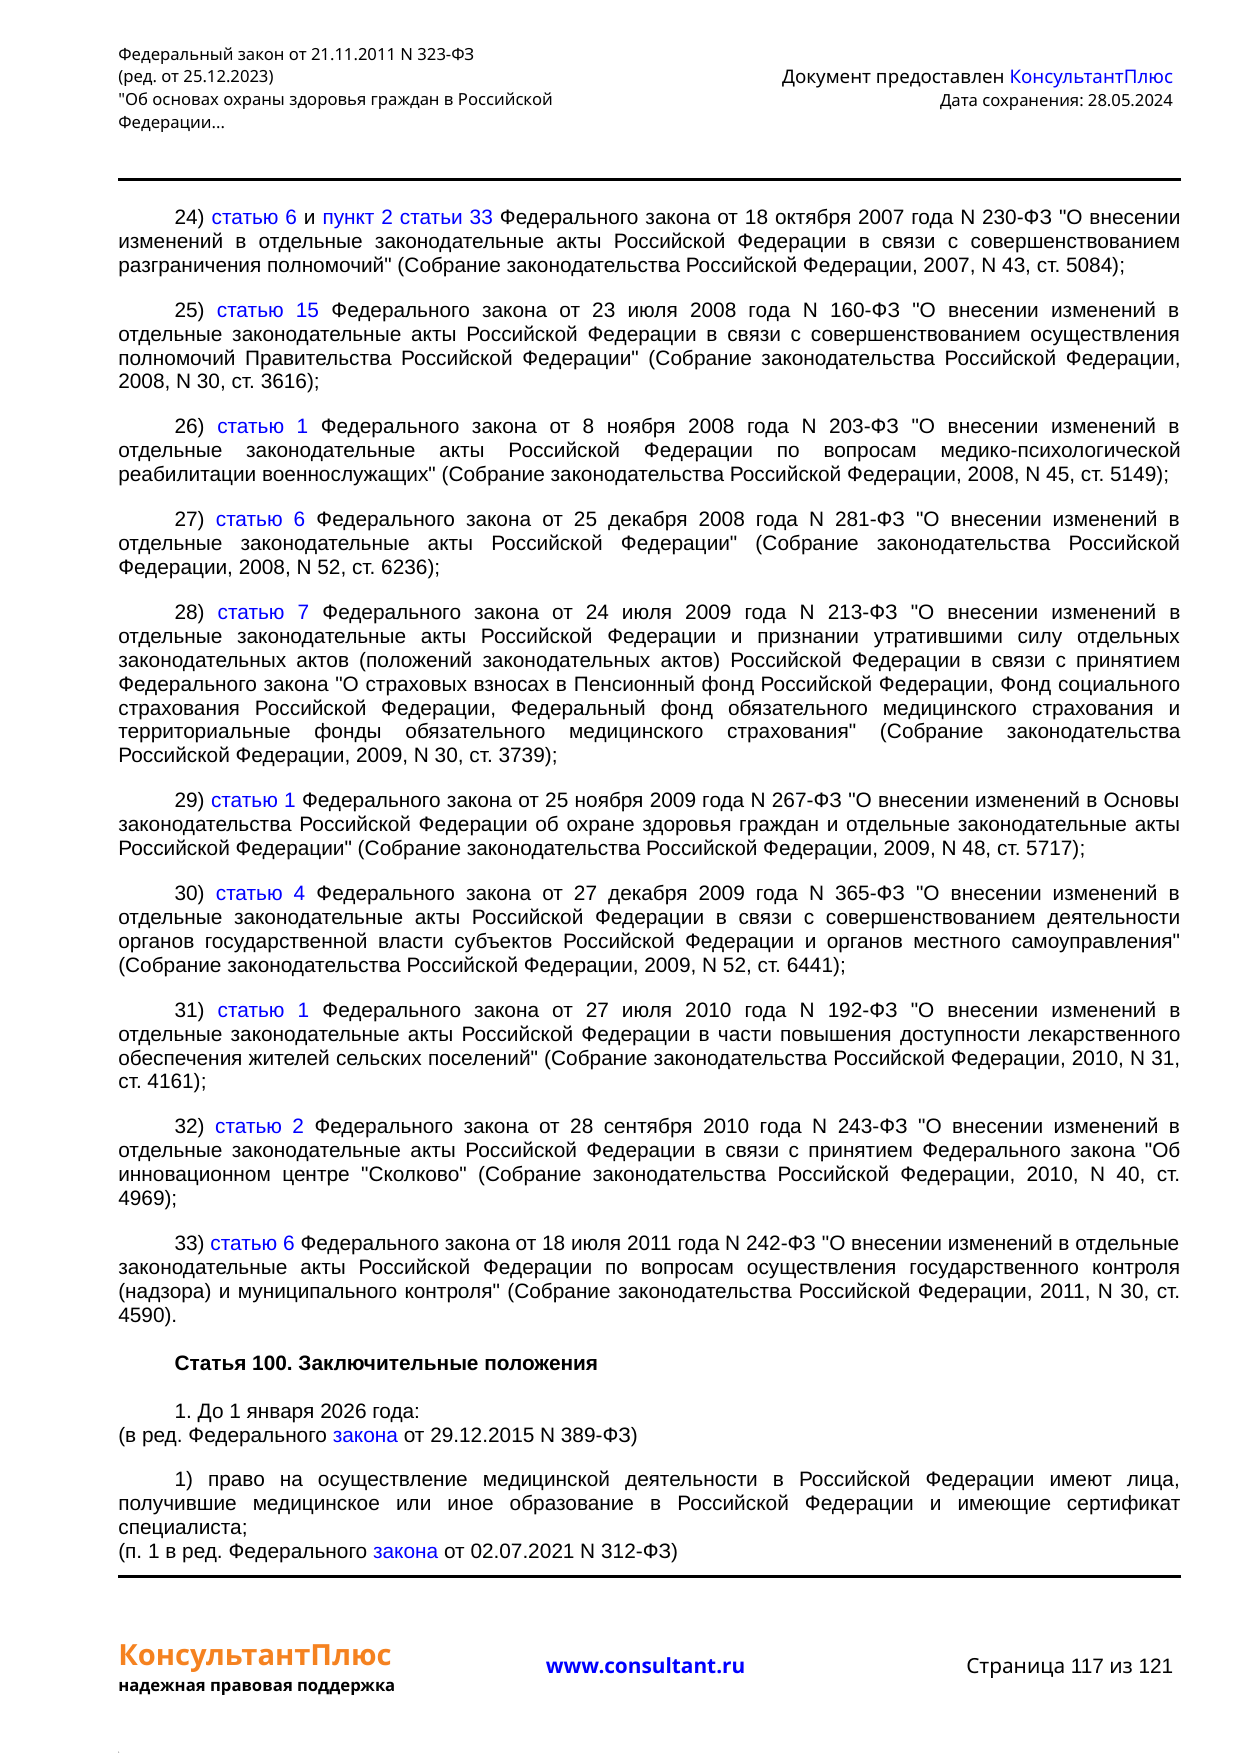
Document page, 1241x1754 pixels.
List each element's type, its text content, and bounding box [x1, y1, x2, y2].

title Статья 100. Заключительные положения [118, 1351, 1181, 1374]
text 25) статью 15 Федерального закона от 23 июля 2008 года N 160-ФЗ "О внесении изменений в отдельные законодательные акты Российской Федерации в связи с совершенствованием осуществления полномочий Правительства Российской Федерации" (Собрание законодательства Российской Федерации, 2008, N 30, ст. 3616); [118, 297, 1181, 393]
text (в ред. Федерального закона от 29.12.2015 N 389-ФЗ) [118, 1422, 1181, 1446]
text 28) статью 7 Федерального закона от 24 июля 2009 года N 213-ФЗ "О внесении изменений в отдельные законодательные акты Российской Федерации и признании утратившими силу отдельных законодательных актов (положений законодательных актов) Российской Федерации в связи с принятием Федерального закона "О страховых взносах в Пенсионный фонд Российской Федерации, Фонд социального страхования Российской Федерации, Федеральный фонд обязательного медицинского страхования и территориальные фонды обязательного медицинского страхования" (Собрание законодательства Российской Федерации, 2009, N 30, ст. 3739); [118, 599, 1181, 767]
text 32) статью 2 Федерального закона от 28 сентября 2010 года N 243-ФЗ "О внесении изменений в отдельные законодательные акты Российской Федерации в связи с принятием Федерального закона "Об инновационном центре "Сколково" (Собрание законодательства Российской Федерации, 2010, N 40, ст. 4969); [118, 1114, 1181, 1210]
text 33) статью 6 Федерального закона от 18 июля 2011 года N 242-ФЗ "О внесении изменений в отдельные законодательные акты Российской Федерации по вопросам осуществления государственного контроля (надзора) и муниципального контроля" (Собрание законодательства Российской Федерации, 2011, N 30, ст. 4590). [118, 1231, 1181, 1327]
text 26) статью 1 Федерального закона от 8 ноября 2008 года N 203-ФЗ "О внесении изменений в отдельные законодательные акты Российской Федерации по вопросам медико-психологической реабилитации военнослужащих" (Собрание законодательства Российской Федерации, 2008, N 45, ст. 5149); [118, 414, 1181, 486]
text 31) статью 1 Федерального закона от 27 июля 2010 года N 192-ФЗ "О внесении изменений в отдельные законодательные акты Российской Федерации в части повышения доступности лекарственного обеспечения жителей сельских поселений" (Собрание законодательства Российской Федерации, 2010, N 31, ст. 4161); [118, 997, 1181, 1093]
text 30) статью 4 Федерального закона от 27 декабря 2009 года N 365-ФЗ "О внесении изменений в отдельные законодательные акты Российской Федерации в связи с совершенствованием деятельности органов государственной власти субъектов Российской Федерации и органов местного самоуправления" (Собрание законодательства Российской Федерации, 2009, N 52, ст. 6441); [118, 881, 1181, 977]
text 29) статью 1 Федерального закона от 25 ноября 2009 года N 267-ФЗ "О внесении изменений в Основы законодательства Российской Федерации об охране здоровья граждан и отдельные законодательные акты Российской Федерации" (Собрание законодательства Российской Федерации, 2009, N 48, ст. 5717); [118, 788, 1181, 860]
text 27) статью 6 Федерального закона от 25 декабря 2008 года N 281-ФЗ "О внесении изменений в отдельные законодательные акты Российской Федерации" (Собрание законодательства Российской Федерации, 2008, N 52, ст. 6236); [118, 507, 1181, 579]
text 1. До 1 января 2026 года: [118, 1398, 1181, 1422]
text (п. 1 в ред. Федерального закона от 02.07.2021 N 312-ФЗ) [118, 1539, 1181, 1563]
text 24) статью 6 и пункт 2 статьи 33 Федерального закона от 18 октября 2007 года N 230-ФЗ "О внесении изменений в отдельные законодательные акты Российской Федерации в связи с совершенствованием разграничения полномочий" (Собрание законодательства Российской Федерации, 2007, N 43, ст. 5084); [118, 205, 1181, 277]
text 1) право на осуществление медицинской деятельности в Российской Федерации имеют лица, получившие медицинское или иное образование в Российской Федерации и имеющие сертификат специалиста; [118, 1467, 1181, 1539]
